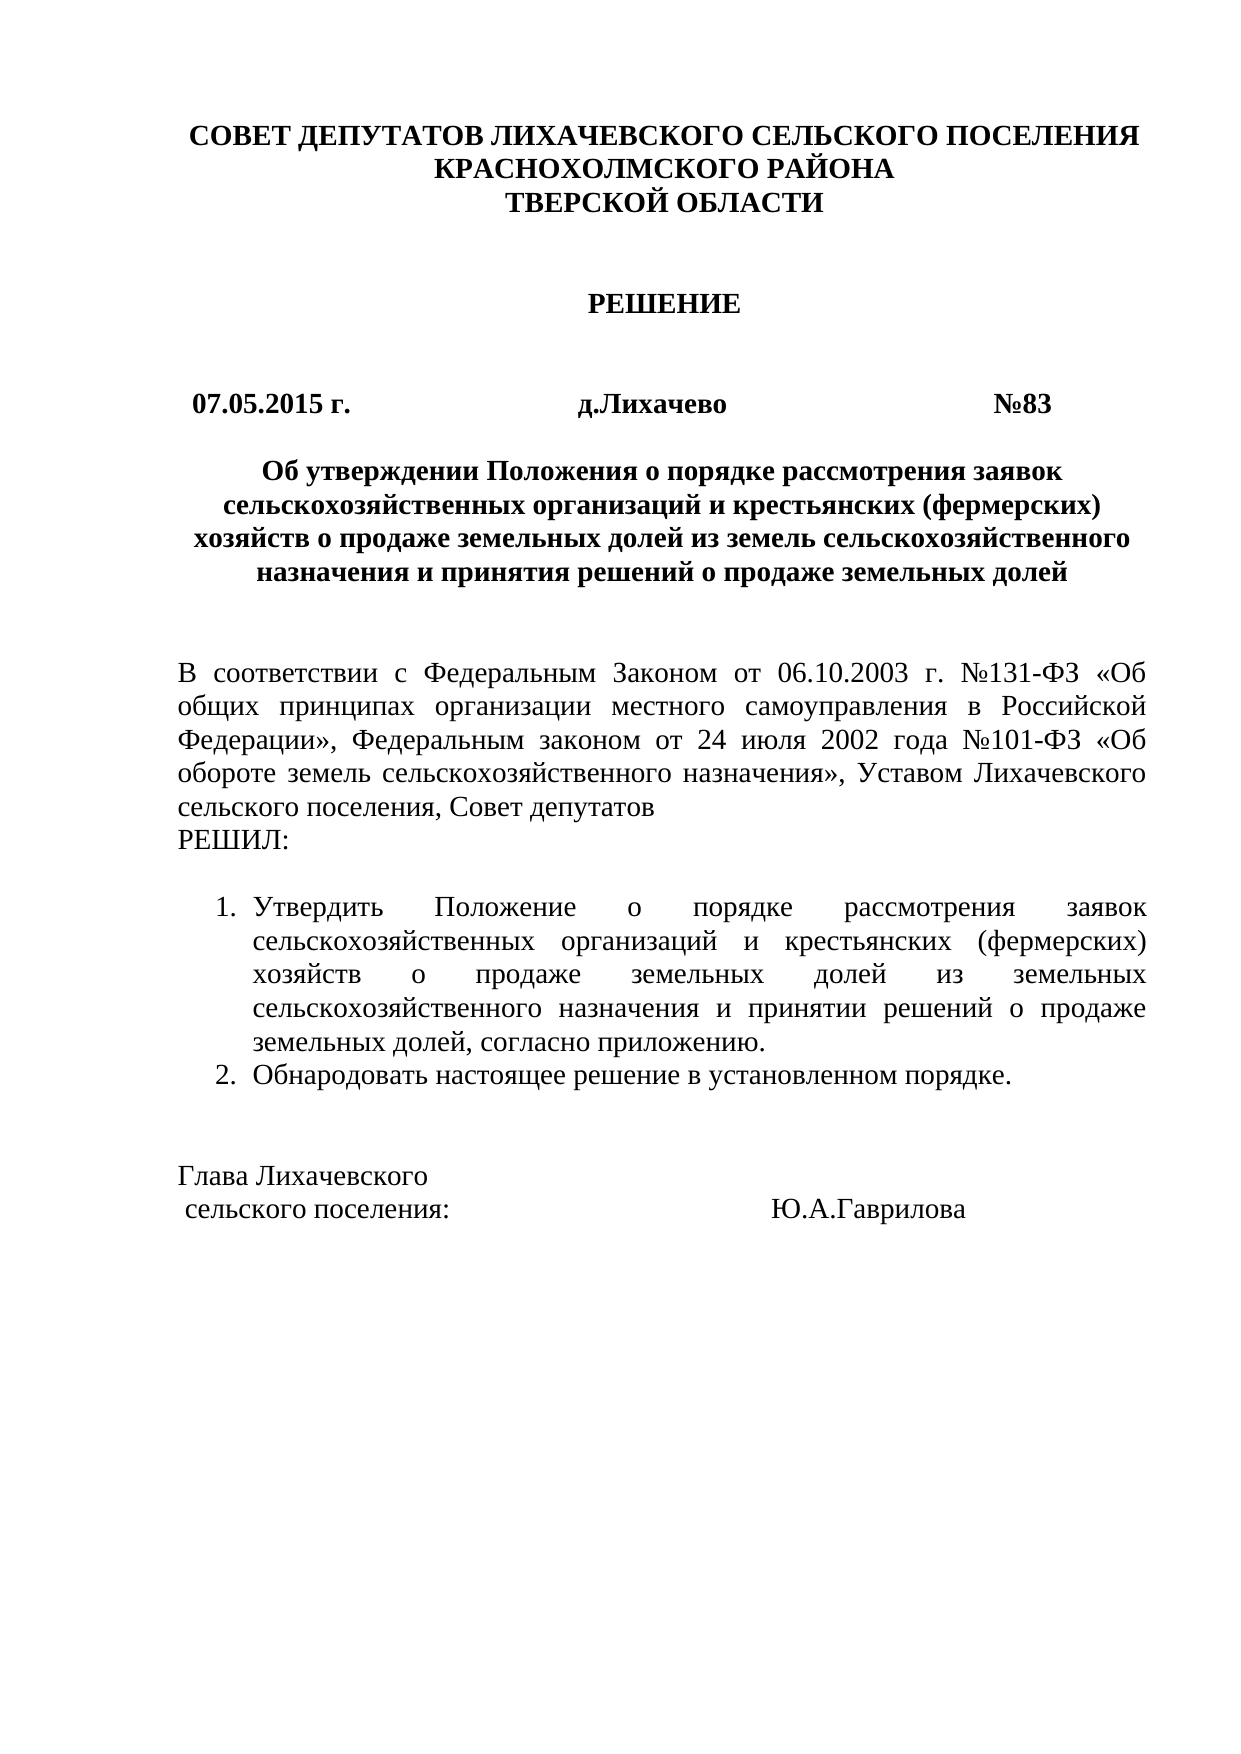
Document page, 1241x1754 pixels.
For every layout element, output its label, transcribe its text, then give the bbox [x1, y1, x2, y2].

text ТВЕРСКОЙ ОБЛАСТИ [177, 185, 1152, 219]
list Обнародовать настоящее решение в установленном порядке. [215, 1057, 1147, 1091]
text КРАСНОХОЛМСКОГО РАЙОНА [177, 152, 1152, 185]
list Утвердить Положение о порядке рассмотрения заявок сельскохозяйственных организаций и крестьянских (фермерских) хозяйств о продаже земельных долей из земельных сельскохозяйственного назначения и принятии решений о продаже земельных долей, согласно приложению. [215, 889, 1147, 1057]
text Об утверждении Положения о порядке рассмотрения заявок сельскохозяйственных организаций и крестьянских (фермерских) хозяйств о продаже земельных долей из земель сельскохозяйственного назначения и принятия решений о продаже земельных долей [177, 453, 1147, 588]
text В соответствии с Федеральным Законом от 06.10.2003 г. №131-ФЗ «Об общих принципах организации местного самоуправления в Российской Федерации», Федеральным законом от 24 июля 2002 года №101-ФЗ «Об обороте земель сельскохозяйственного назначения», Уставом Лихачевского сельского поселения, Совет депутатов [177, 655, 1147, 822]
text 07.05.2015 г. д.Лихачево №83 [177, 386, 1152, 420]
text СОВЕТ ДЕПУТАТОВ ЛИХАЧЕВСКОГО СЕЛЬСКОГО ПОСЕЛЕНИЯ [177, 118, 1152, 152]
text РЕШИЛ: [177, 822, 1147, 856]
text РЕШЕНИЕ [177, 286, 1152, 319]
text Глава Лихачевского [177, 1158, 1147, 1191]
text сельского поселения: Ю.А.Гаврилова [177, 1191, 1147, 1225]
